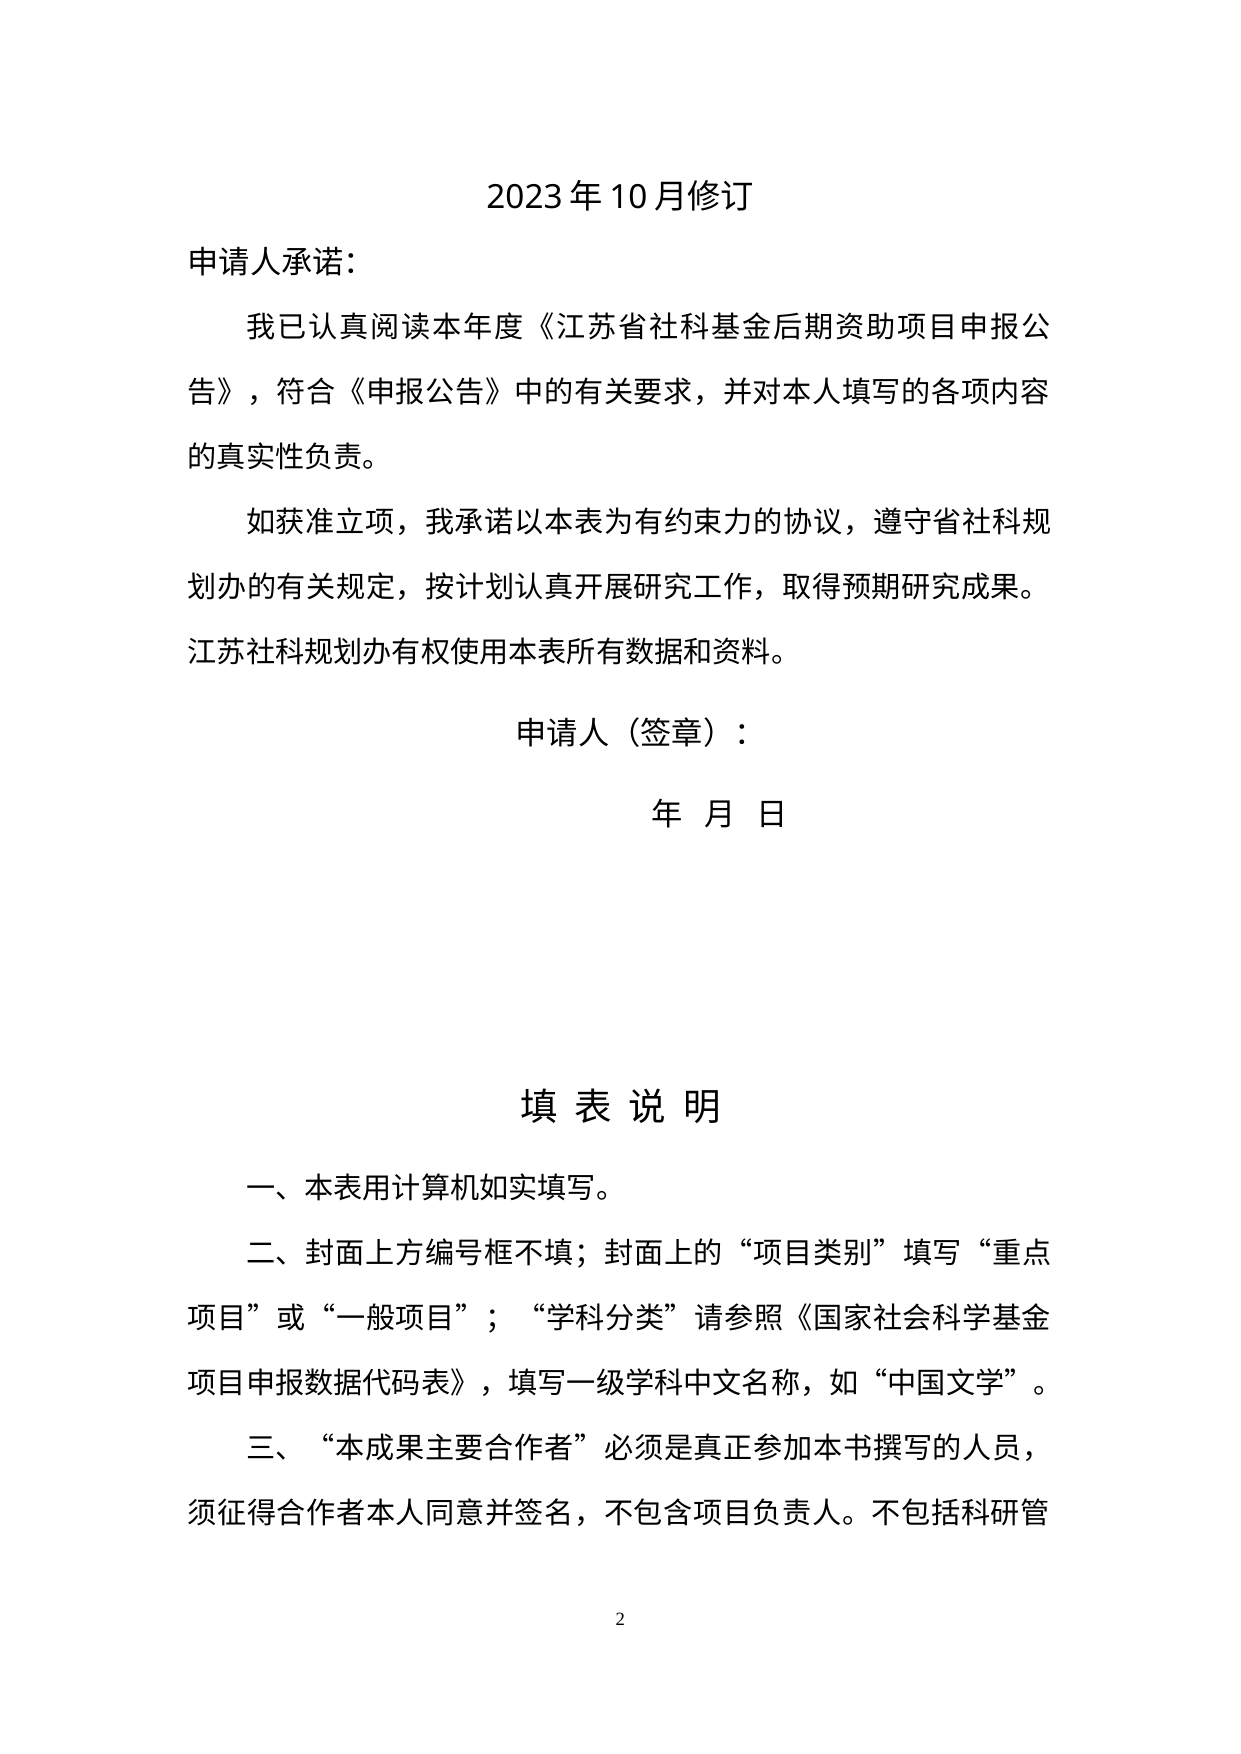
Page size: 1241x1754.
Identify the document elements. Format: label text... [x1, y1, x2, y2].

text 我已认真阅读本年度《江苏省社科基金后期资助项目申报公告》，符合《申报公告》中的有关要求，并对本人填写的各项内容的真实性负责。 [187, 292, 1053, 487]
text 2023年10月修订 [187, 162, 1053, 227]
text 年 月 日 [187, 779, 959, 844]
text 如获准立项，我承诺以本表为有约束力的协议，遵守省社科规划办的有关规定，按计划认真开展研究工作，取得预期研究成果。江苏社科规划办有权使用本表所有数据和资料。 [187, 487, 1053, 682]
text 二、封面上方编号框不填；封面上的“项目类别”填写“重点项目”或“一般项目”；“学科分类”请参照《国家社会科学基金项目申报数据代码表》，填写一级学科中文名称，如“中国文学”。 [187, 1218, 1053, 1413]
text 一、本表用计算机如实填写。 [187, 1153, 1053, 1218]
text 申请人（签章）： [187, 698, 866, 763]
text 填 表 说 明 [187, 1072, 1053, 1137]
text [187, 1413, 1053, 1543]
text 申请人承诺： [187, 227, 1053, 292]
